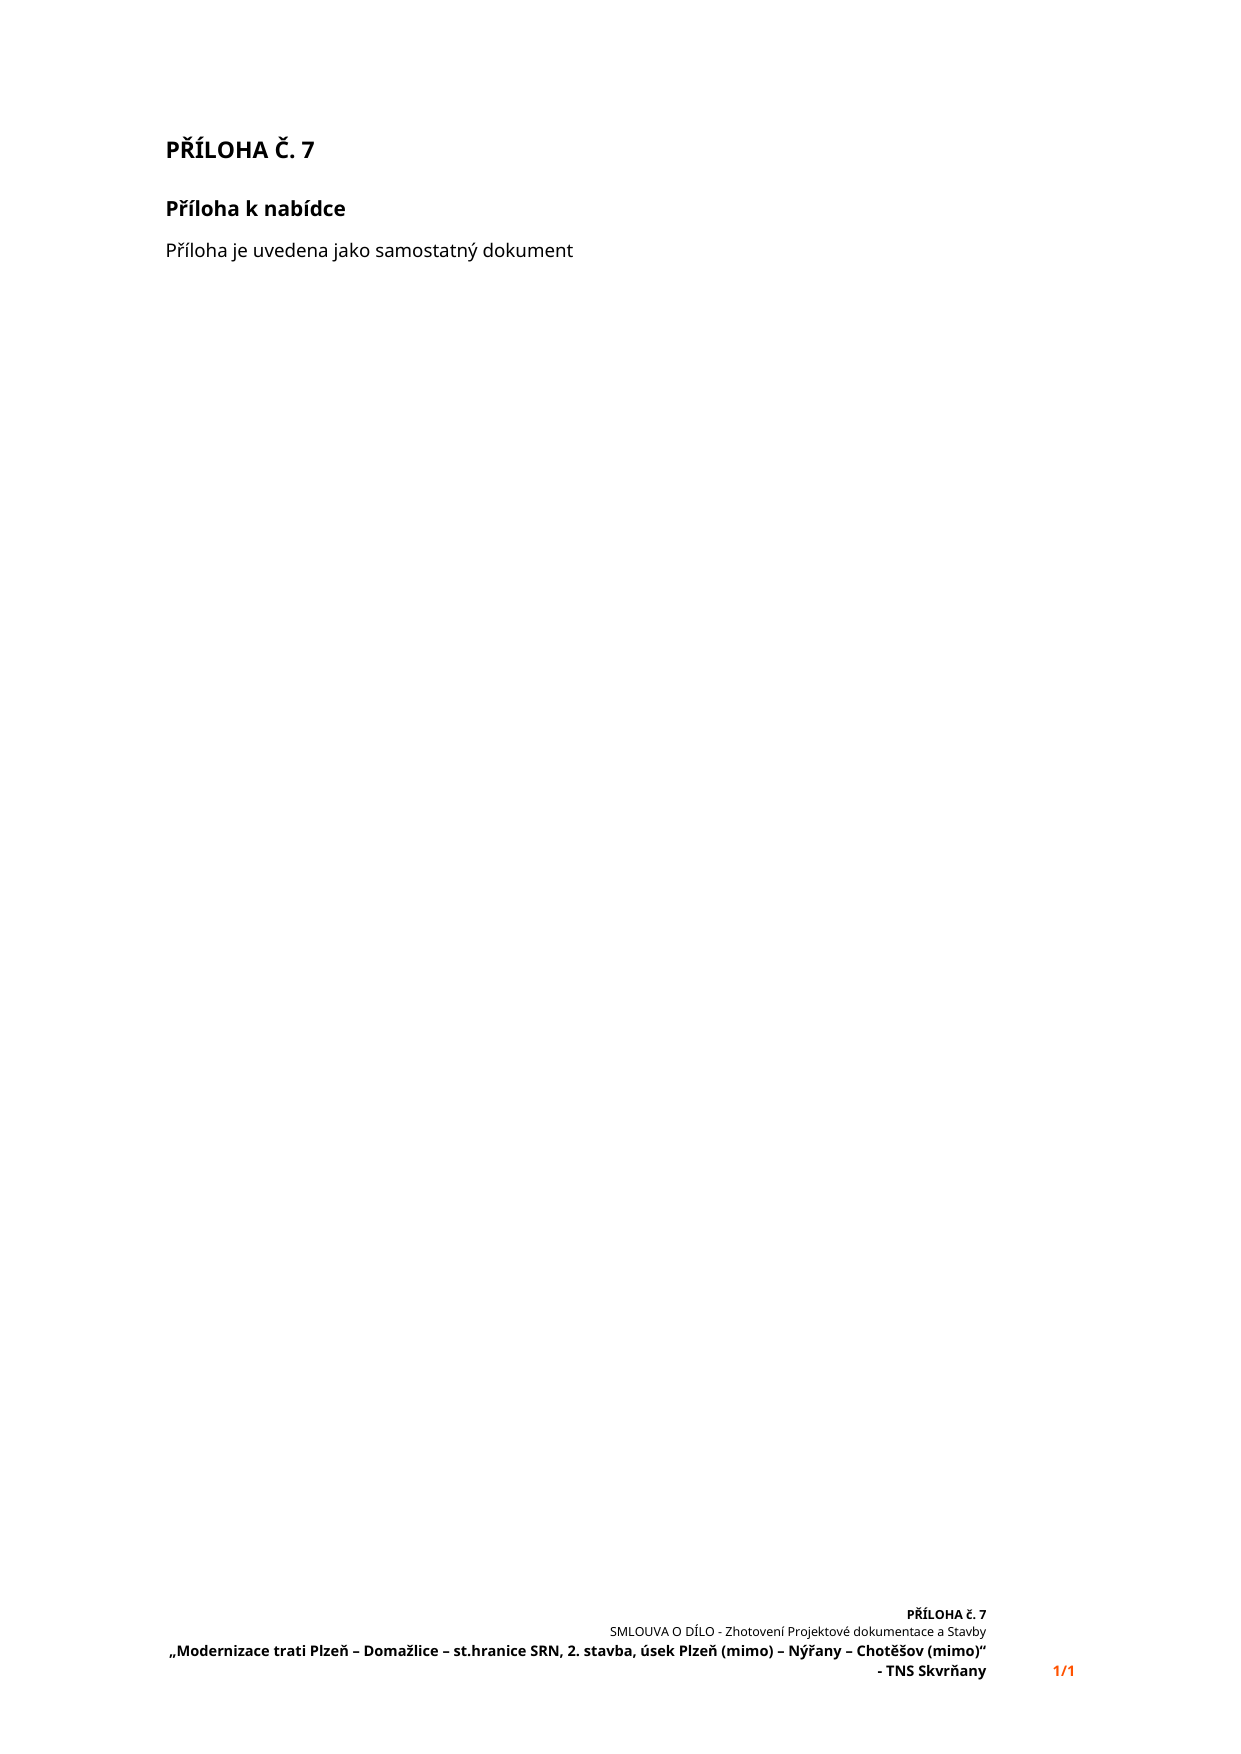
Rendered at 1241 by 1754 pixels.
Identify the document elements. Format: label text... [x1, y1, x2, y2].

text Příloha k nabídce [165, 194, 1075, 222]
text Příloha č. 7 [165, 134, 1075, 166]
text Příloha je uvedena jako samostatný dokument [165, 237, 1075, 263]
